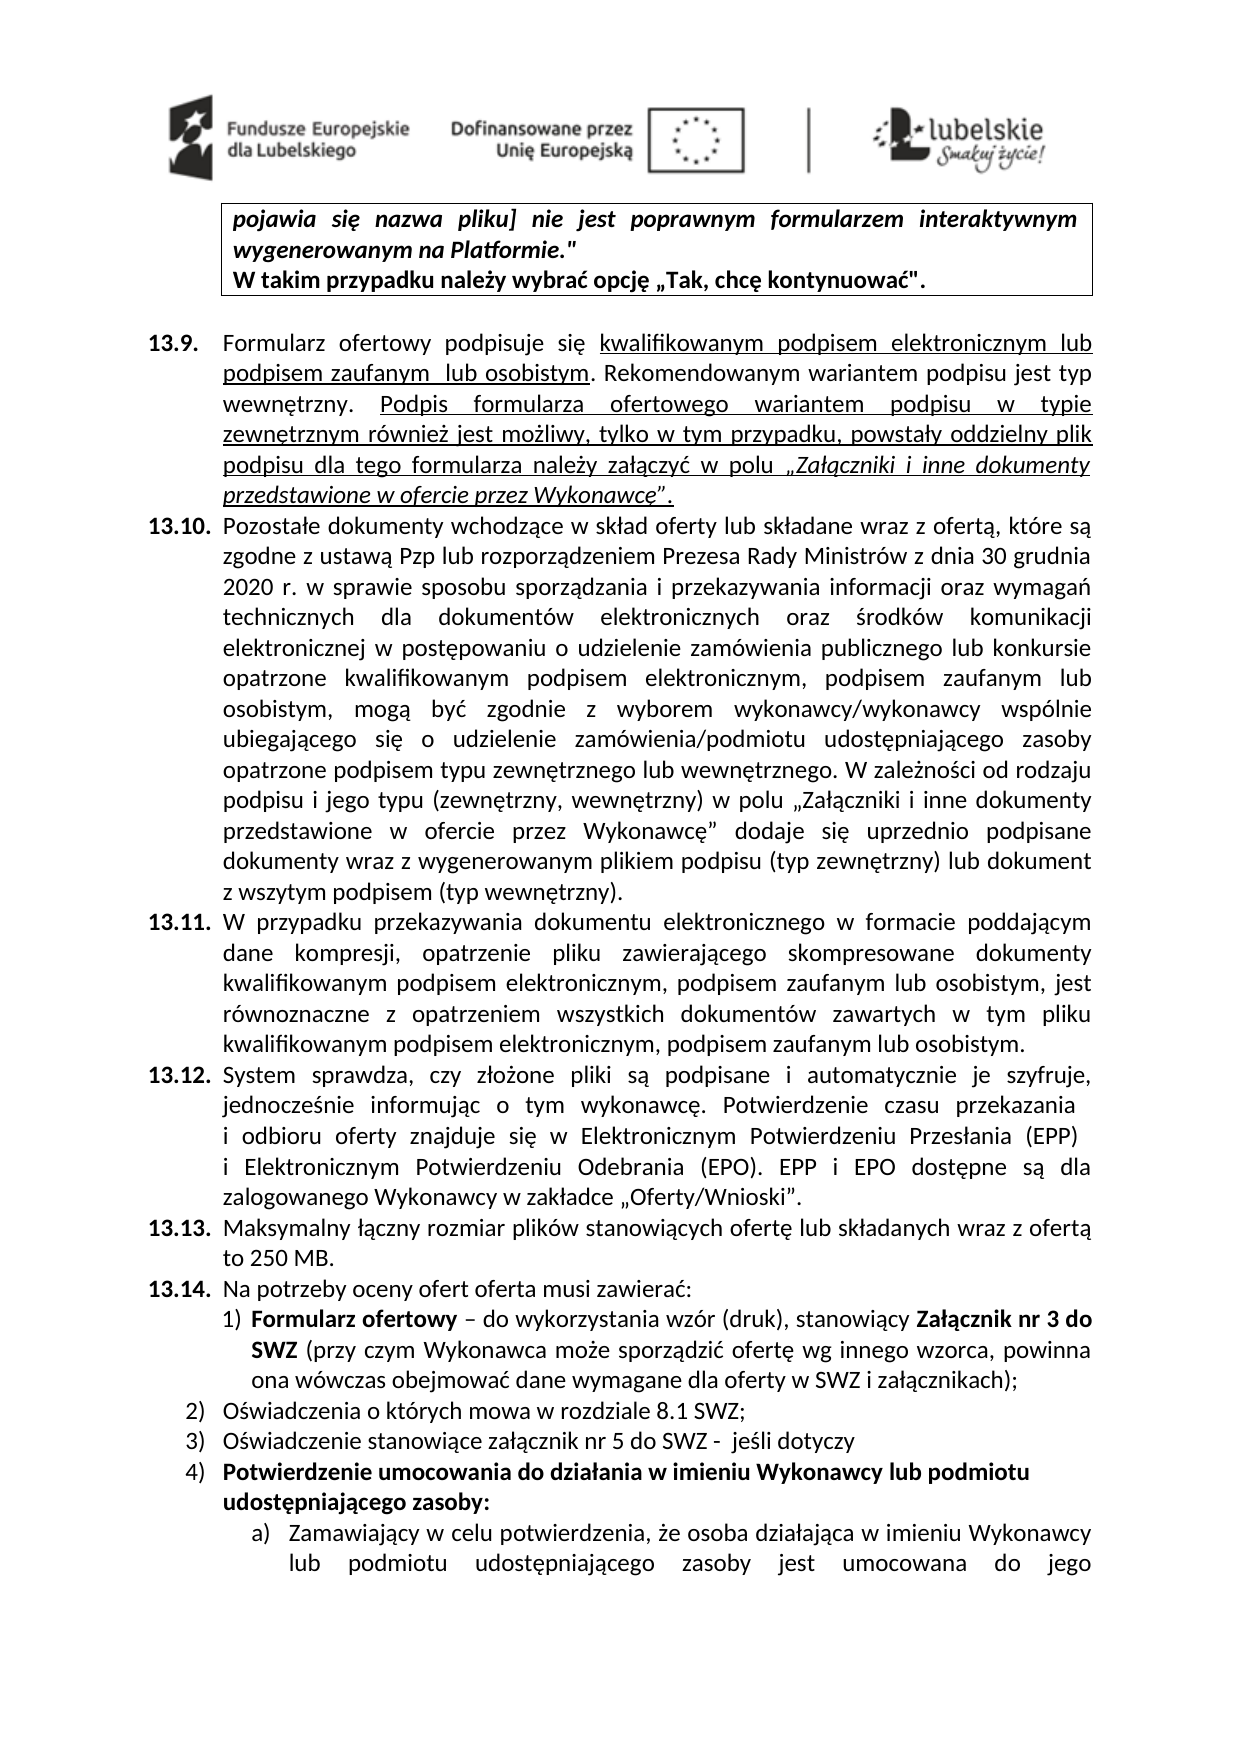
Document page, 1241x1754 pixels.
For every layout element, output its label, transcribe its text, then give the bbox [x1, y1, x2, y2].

list System sprawdza, czy złożone pliki są podpisane i automatycznie je szyfruje, jednocześnie informując o tym wykonawcę. Potwierdzenie czasu przekazania i odbioru oferty znajduje się w Elektronicznym Potwierdzeniu Przesłania (EPP) i Elektronicznym Potwierdzeniu Odebrania (EPO). EPP i EPO dostępne są dla zalogowanego Wykonawcy w zakładce „Oferty/Wnioski”. [148, 1059, 1093, 1212]
list Formularz ofertowy – do wykorzystania wzór (druk), stanowiący Załącznik nr 3 do SWZ (przy czym Wykonawca może sporządzić ofertę wg innego wzorca, powinna ona wówczas obejmować dane wymagane dla oferty w SWZ i załącznikach); [221, 1303, 1093, 1395]
list Formularz ofertowy podpisuje się kwalifikowanym podpisem elektronicznym lub podpisem zaufanym lub osobistym. Rekomendowanym wariantem podpisu jest typ wewnętrzny. Podpis formularza ofertowego wariantem podpisu w typie zewnętrznym również jest możliwy, tylko w tym przypadku, powstały oddzielny plik podpisu dla tego formularza należy załączyć w polu „Załączniki i inne dokumenty przedstawione w ofercie przez Wykonawcę”. [148, 327, 1093, 510]
list Oświadczenie stanowiące załącznik nr 5 do SWZ - jeśli dotyczy [185, 1425, 1093, 1456]
list Maksymalny łączny rozmiar plików stanowiących ofertę lub składanych wraz z ofertą to 250 MB. [148, 1212, 1093, 1273]
list W przypadku przekazywania dokumentu elektronicznego w formacie poddającym dane kompresji, opatrzenie pliku zawierającego skompresowane dokumenty kwalifikowanym podpisem elektronicznym, podpisem zaufanym lub osobistym, jest równoznaczne z opatrzeniem wszystkich dokumentów zawartych w tym pliku kwalifikowanym podpisem elektronicznym, podpisem zaufanym lub osobistym. [148, 907, 1093, 1059]
list Potwierdzenie umocowania do działania w imieniu Wykonawcy lub podmiotu udostępniającego zasoby: [185, 1456, 1093, 1517]
picture [147, 73, 1066, 203]
list Na potrzeby oceny ofert oferta musi zawierać: [148, 1273, 1093, 1303]
list Pozostałe dokumenty wchodzące w skład oferty lub składane wraz z ofertą, które są zgodne z ustawą Pzp lub rozporządzeniem Prezesa Rady Ministrów z dnia 30 grudnia 2020 r. w sprawie sposobu sporządzania i przekazywania informacji oraz wymagań technicznych dla dokumentów elektronicznych oraz środków komunikacji elektronicznej w postępowaniu o udzielenie zamówienia publicznego lub konkursie opatrzone kwalifikowanym podpisem elektronicznym, podpisem zaufanym lub osobistym, mogą być zgodnie z wyborem wykonawcy/wykonawcy wspólnie ubiegającego się o udzielenie zamówienia/podmiotu udostępniającego zasoby opatrzone podpisem typu zewnętrznego lub wewnętrznego. W zależności od rodzaju podpisu i jego typu (zewnętrzny, wewnętrzny) w polu „Załączniki i inne dokumenty przedstawione w ofercie przez Wykonawcę” dodaje się uprzednio podpisane dokumenty wraz z wygenerowanym plikiem podpisu (typ zewnętrzny) lub dokument z wszytym podpisem (typ wewnętrzny). [148, 510, 1093, 907]
list Oświadczenia o których mowa w rozdziale 8.1 SWZ; [185, 1395, 1093, 1425]
